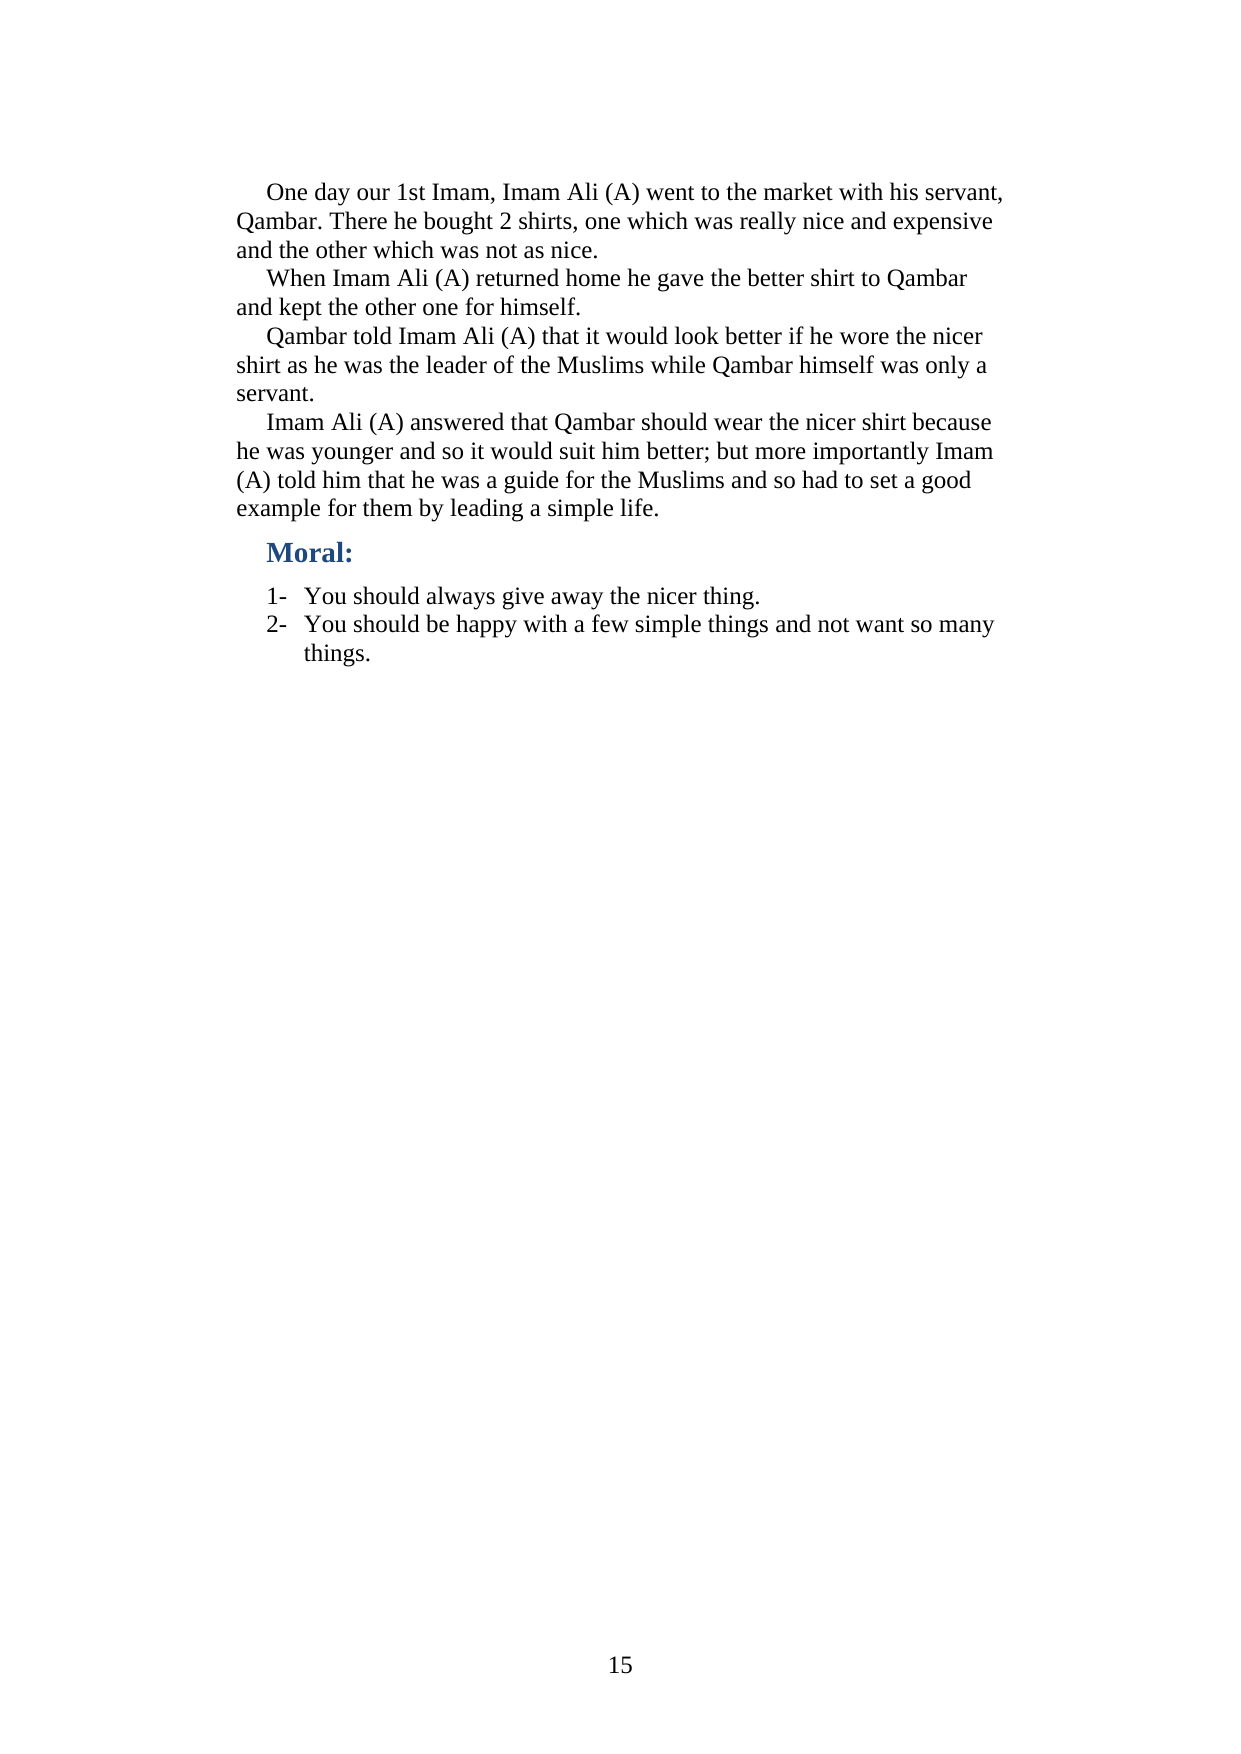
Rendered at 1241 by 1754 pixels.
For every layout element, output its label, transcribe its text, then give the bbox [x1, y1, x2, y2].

text Qambar told Imam Ali (A) that it would look better if he wore the nicer shirt as he was the leader of the Muslims while Qambar himself was only a servant. [236, 321, 1004, 407]
text One day our 1st Imam, Imam Ali (A) went to the market with his servant, Qambar. There he bought 2 shirts, one which was really nice and expensive and the other which was not as nice. [236, 177, 1004, 263]
list You should always give away the nicer thing. [266, 581, 1004, 609]
text Imam Ali (A) answered that Qambar should wear the nicer shirt because he was younger and so it would suit him better; but more importantly Imam (A) told him that he was a guide for the Muslims and so had to set a good example for them by leading a simple life. [236, 407, 1004, 522]
list You should be happy with a few simple things and not want so many things. [266, 609, 1004, 667]
text When Imam Ali (A) returned home he gave the better shirt to Qambar and kept the other one for himself. [236, 263, 1004, 321]
subtitle Moral: [236, 535, 1004, 568]
